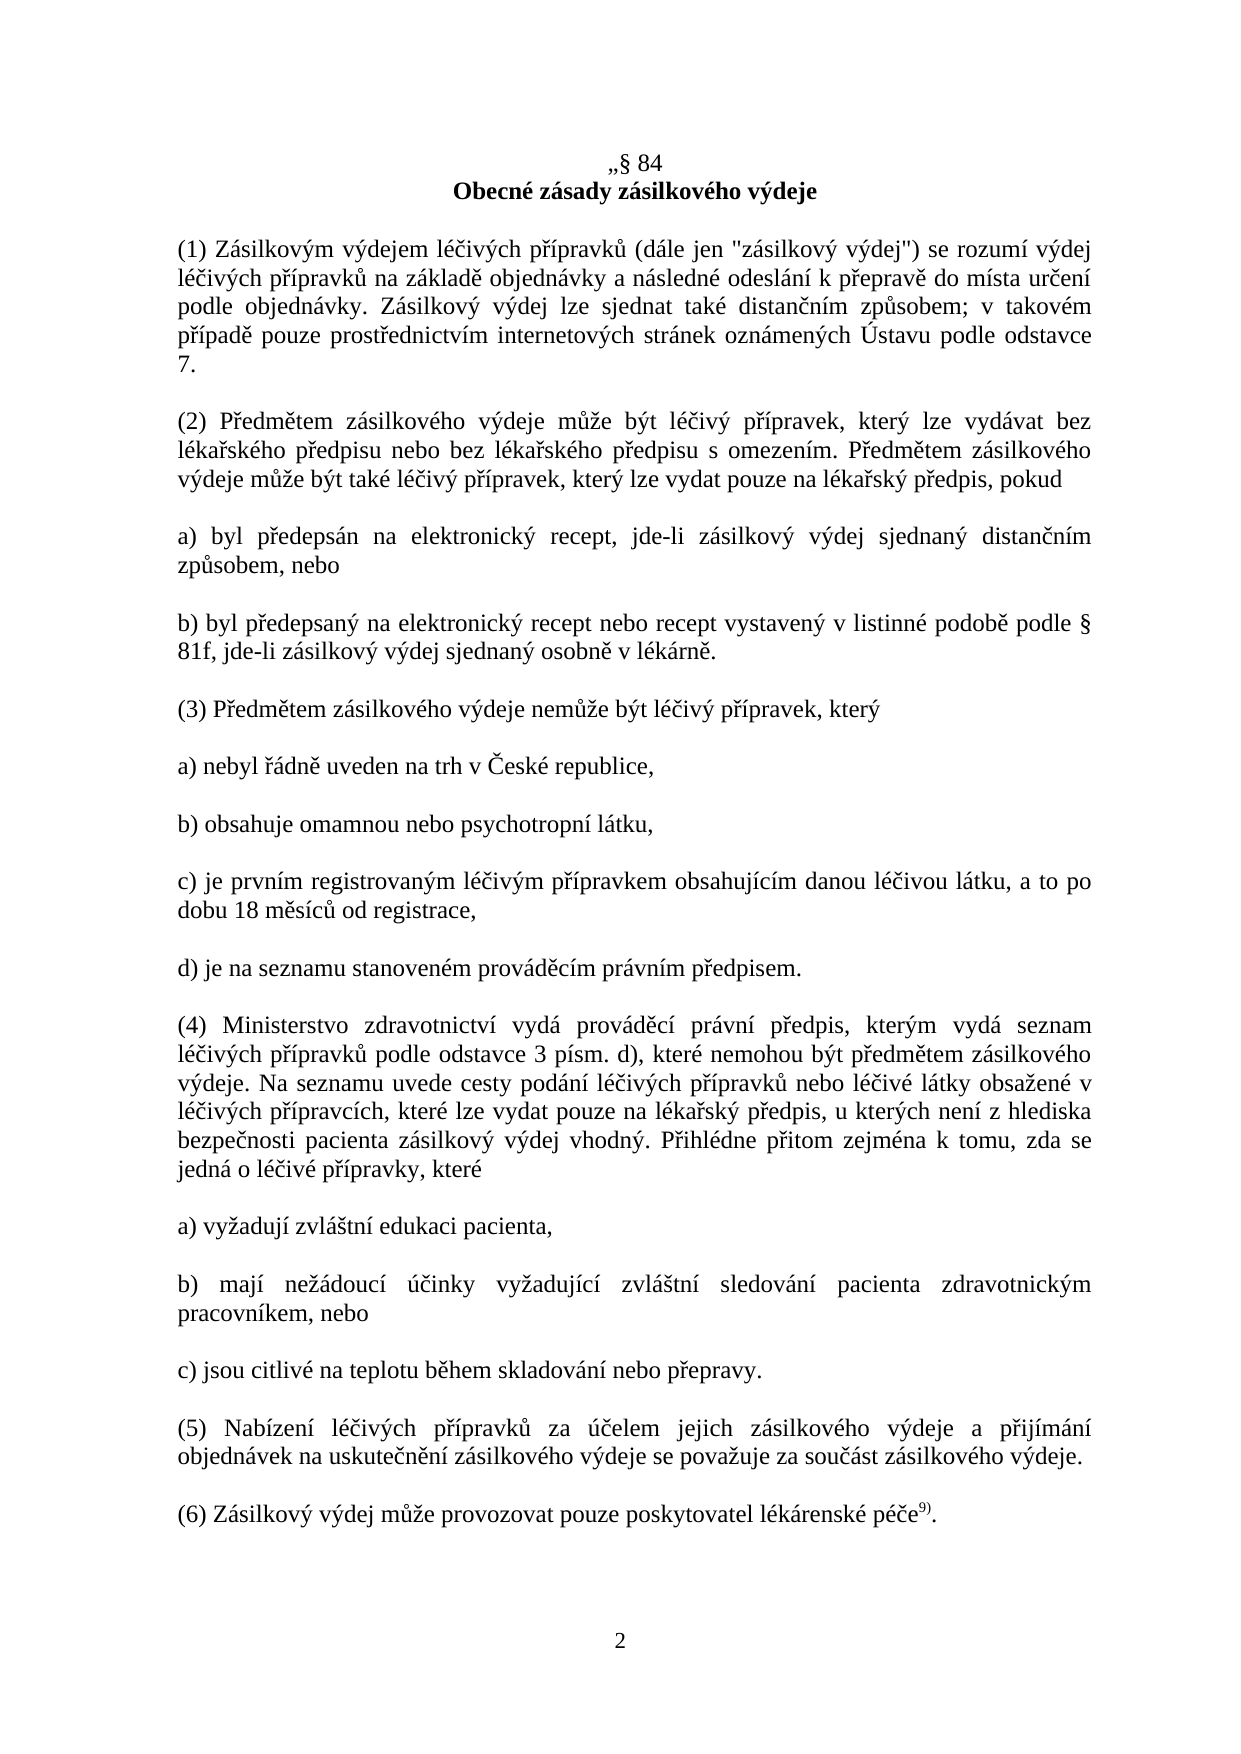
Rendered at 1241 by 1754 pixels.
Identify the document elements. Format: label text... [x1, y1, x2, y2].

list (4) Ministerstvo zdravotnictví vydá prováděcí právní předpis, kterým vydá seznam léčivých přípravků podle odstavce 3 písm. d), které nemohou být předmětem zásilkového výdeje. Na seznamu uvede cesty podání léčivých přípravků nebo léčivé látky obsažené v léčivých přípravcích, které lze vydat pouze na lékařský předpis, u kterých není z hlediska bezpečnosti pacienta zásilkový výdej vhodný. Přihlédne přitom zejména k tomu, zda se jedná o léčivé přípravky, které [177, 1010, 1092, 1183]
list a) byl předepsán na elektronický recept, jde-li zásilkový výdej sjednaný distančním způsobem, nebo [177, 521, 1092, 579]
list (6) Zásilkový výdej může provozovat pouze poskytovatel lékárenské péče9). [177, 1499, 1092, 1528]
list c) je prvním registrovaným léčivým přípravkem obsahujícím danou léčivou látku, a to po dobu 18 měsíců od registrace, [177, 866, 1092, 924]
list (5) Nabízení léčivých přípravků za účelem jejich zásilkového výdeje a přijímání objednávek na uskutečnění zásilkového výdeje se považuje za součást zásilkového výdeje. [177, 1413, 1092, 1470]
list b) byl předepsaný na elektronický recept nebo recept vystavený v listinné podobě podle § 81f, jde-li zásilkový výdej sjednaný osobně v lékárně. [177, 608, 1092, 665]
list a) vyžadují zvláštní edukaci pacienta, [177, 1211, 1092, 1240]
list b) mají nežádoucí účinky vyžadující zvláštní sledování pacienta zdravotnickým pracovníkem, nebo [177, 1269, 1092, 1326]
list „§ 84 [177, 148, 1092, 176]
list (3) Předmětem zásilkového výdeje nemůže být léčivý přípravek, který [177, 694, 1092, 723]
list (2) Předmětem zásilkového výdeje může být léčivý přípravek, který lze vydávat bez lékařského předpisu nebo bez lékařského předpisu s omezením. Předmětem zásilkového výdeje může být také léčivý přípravek, který lze vydat pouze na lékařský předpis, pokud [177, 406, 1092, 493]
list Obecné zásady zásilkového výdeje [177, 176, 1092, 205]
list (1) Zásilkovým výdejem léčivých přípravků (dále jen "zásilkový výdej") se rozumí výdej léčivých přípravků na základě objednávky a následné odeslání k přepravě do místa určení podle objednávky. Zásilkový výdej lze sjednat také distančním způsobem; v takovém případě pouze prostřednictvím internetových stránek oznámených Ústavu podle odstavce 7. [177, 234, 1092, 378]
list c) jsou citlivé na teplotu během skladování nebo přepravy. [177, 1355, 1092, 1384]
list a) nebyl řádně uveden na trh v České republice, [177, 751, 1092, 780]
list b) obsahuje omamnou nebo psychotropní látku, [177, 809, 1092, 838]
list d) je na seznamu stanoveném prováděcím právním předpisem. [177, 953, 1092, 981]
